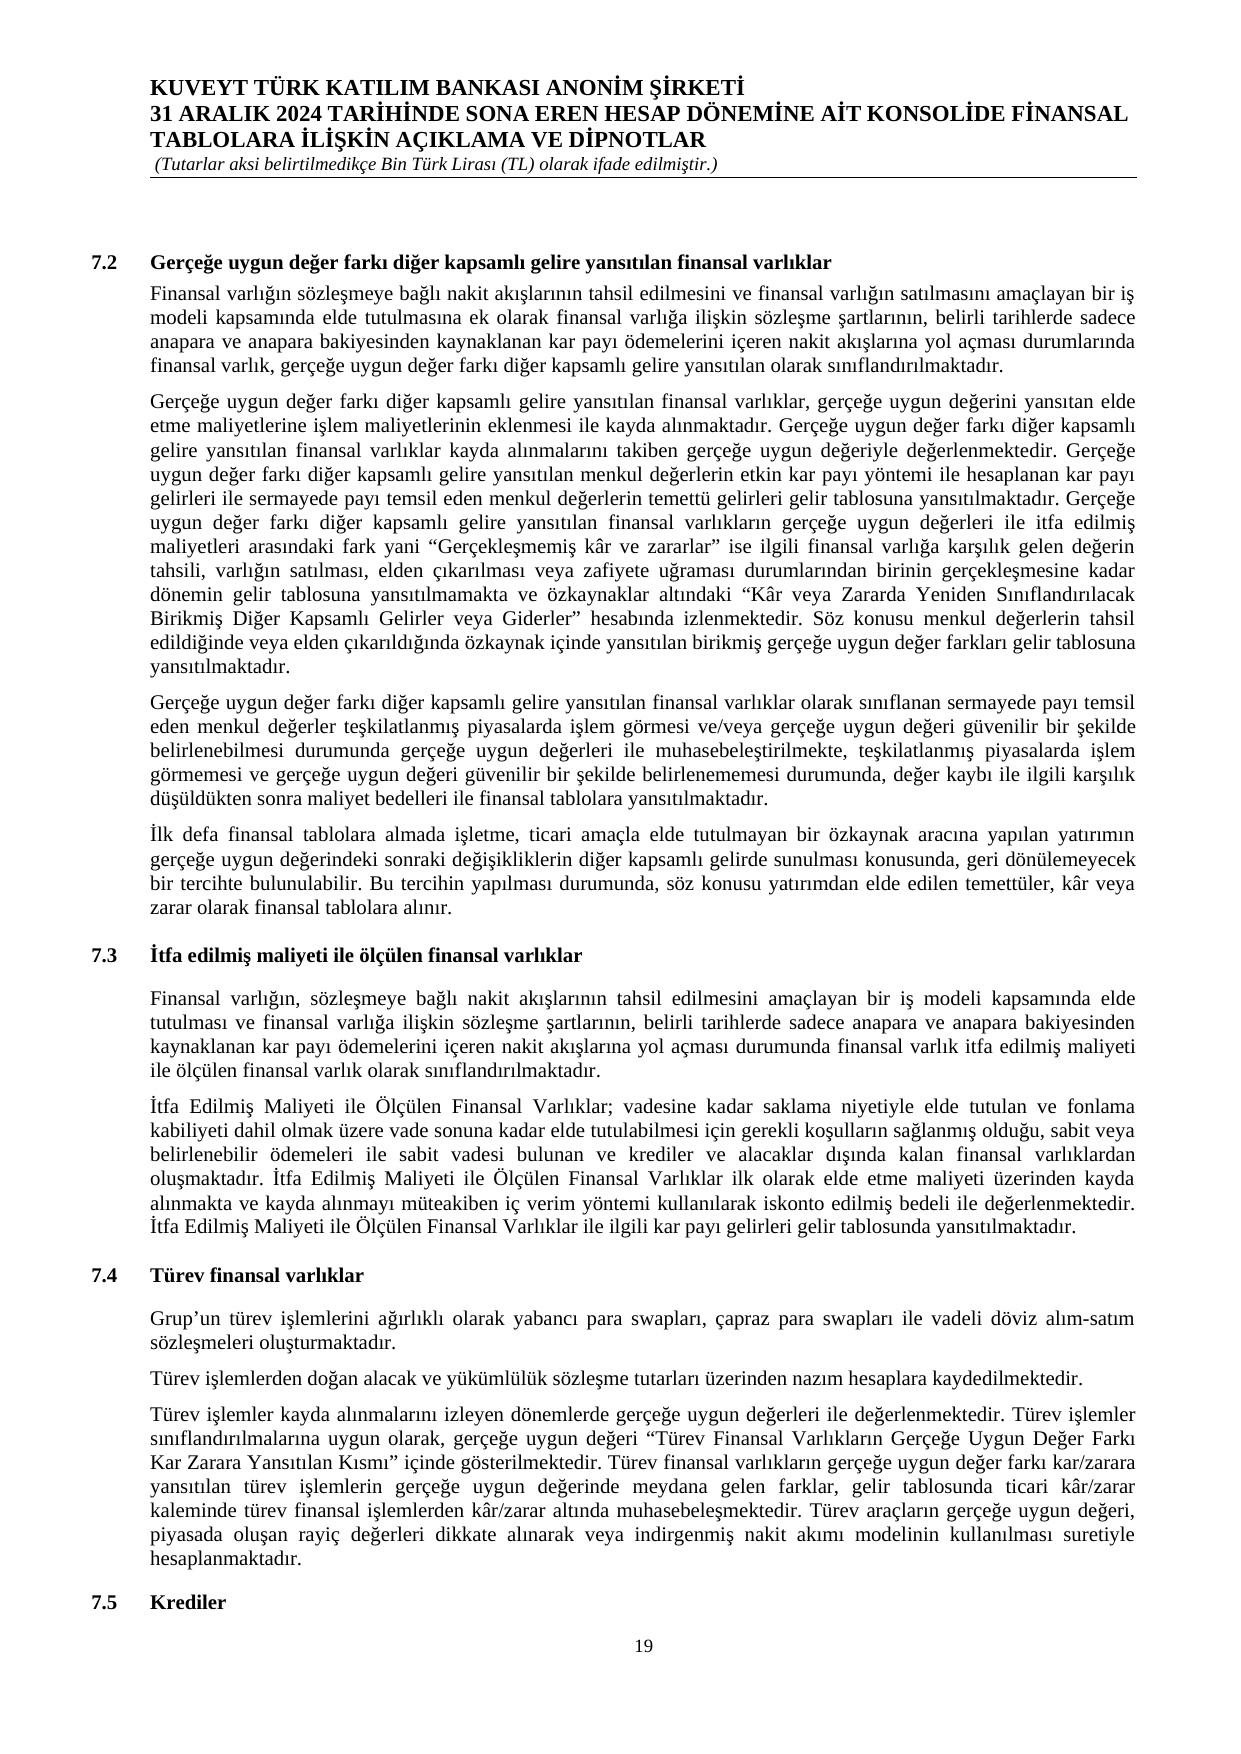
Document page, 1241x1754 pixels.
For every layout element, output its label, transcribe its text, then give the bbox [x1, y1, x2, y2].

text 7.3 İtfa edilmiş maliyeti ile ölçülen finansal varlıklar [91, 943, 1118, 967]
text İlk defa finansal tablolara almada işletme, ticari amaçla elde tutulmayan bir özkaynak aracına yapılan yatırımın gerçeğe uygun değerindeki sonraki değişikliklerin diğer kapsamlı gelirde sunulması konusunda, geri dönülemeyecek bir tercihte bulunulabilir. Bu tercihin yapılması durumunda, söz konusu yatırımdan elde edilen temettüler, kâr veya zarar olarak finansal tablolara alınır. [150, 822, 1137, 919]
text Finansal varlığın sözleşmeye bağlı nakit akışlarının tahsil edilmesini ve finansal varlığın satılmasını amaçlayan bir iş modeli kapsamında elde tutulmasına ek olarak finansal varlığa ilişkin sözleşme şartlarının, belirli tarihlerde sadece anapara ve anapara bakiyesinden kaynaklanan kar payı ödemelerini içeren nakit akışlarına yol açması durumlarında finansal varlık, gerçeğe uygun değer farkı diğer kapsamlı gelire yansıtılan olarak sınıflandırılmaktadır. [150, 281, 1137, 377]
text Türev işlemler kayda alınmalarını izleyen dönemlerde gerçeğe uygun değerleri ile değerlenmektedir. Türev işlemler sınıflandırılmalarına uygun olarak, gerçeğe uygun değeri “Türev Finansal Varlıkların Gerçeğe Uygun Değer Farkı Kar Zarara Yansıtılan Kısmı” içinde gösterilmektedir. Türev finansal varlıkların gerçeğe uygun değer farkı kar/zarara yansıtılan türev işlemlerin gerçeğe uygun değerinde meydana gelen farklar, gelir tablosunda ticari kâr/zarar kaleminde türev finansal işlemlerden kâr/zarar altında muhasebeleşmektedir. Türev araçların gerçeğe uygun değeri, piyasada oluşan rayiç değerleri dikkate alınarak veya indirgenmiş nakit akımı modelinin kullanılması suretiyle hesaplanmaktadır. [150, 1402, 1137, 1570]
text İtfa Edilmiş Maliyeti ile Ölçülen Finansal Varlıklar; vadesine kadar saklama niyetiyle elde tutulan ve fonlama kabiliyeti dahil olmak üzere vade sonuna kadar elde tutulabilmesi için gerekli koşulların sağlanmış olduğu, sabit veya belirlenebilir ödemeleri ile sabit vadesi bulunan ve krediler ve alacaklar dışında kalan finansal varlıklardan oluşmaktadır. İtfa Edilmiş Maliyeti ile Ölçülen Finansal Varlıklar ilk olarak elde etme maliyeti üzerinden kayda alınmakta ve kayda alınmayı müteakiben iç verim yöntemi kullanılarak iskonto edilmiş bedeli ile değerlenmektedir. İtfa Edilmiş Maliyeti ile Ölçülen Finansal Varlıklar ile ilgili kar payı gelirleri gelir tablosunda yansıtılmaktadır. [150, 1094, 1137, 1238]
text Gerçeğe uygun değer farkı diğer kapsamlı gelire yansıtılan finansal varlıklar, gerçeğe uygun değerini yansıtan elde etme maliyetlerine işlem maliyetlerinin eklenmesi ile kayda alınmaktadır. Gerçeğe uygun değer farkı diğer kapsamlı gelire yansıtılan finansal varlıklar kayda alınmalarını takiben gerçeğe uygun değeriyle değerlenmektedir. Gerçeğe uygun değer farkı diğer kapsamlı gelire yansıtılan menkul değerlerin etkin kar payı yöntemi ile hesaplanan kar payı gelirleri ile sermayede payı temsil eden menkul değerlerin temettü gelirleri gelir tablosuna yansıtılmaktadır. Gerçeğe uygun değer farkı diğer kapsamlı gelire yansıtılan finansal varlıkların gerçeğe uygun değerleri ile itfa edilmiş maliyetleri arasındaki fark yani “Gerçekleşmemiş kâr ve zararlar” ise ilgili finansal varlığa karşılık gelen değerin tahsili, varlığın satılması, elden çıkarılması veya zafiyete uğraması durumlarından birinin gerçekleşmesine kadar dönemin gelir tablosuna yansıtılmamakta ve özkaynaklar altındaki “Kâr veya Zararda Yeniden Sınıflandırılacak Birikmiş Diğer Kapsamlı Gelirler veya Giderler” hesabında izlenmektedir. Söz konusu menkul değerlerin tahsil edildiğinde veya elden çıkarıldığında özkaynak içinde yansıtılan birikmiş gerçeğe uygun değer farkları gelir tablosuna yansıtılmaktadır. [150, 389, 1137, 678]
text 7.4 Türev finansal varlıklar [91, 1263, 1118, 1287]
text Türev işlemlerden doğan alacak ve yükümlülük sözleşme tutarları üzerinden nazım hesaplara kaydedilmektedir. [150, 1366, 1137, 1390]
text Gerçeğe uygun değer farkı diğer kapsamlı gelire yansıtılan finansal varlıklar olarak sınıflanan sermayede payı temsil eden menkul değerler teşkilatlanmış piyasalarda işlem görmesi ve/veya gerçeğe uygun değeri güvenilir bir şekilde belirlenebilmesi durumunda gerçeğe uygun değerleri ile muhasebeleştirilmekte, teşkilatlanmış piyasalarda işlem görmemesi ve gerçeğe uygun değeri güvenilir bir şekilde belirlenememesi durumunda, değer kaybı ile ilgili karşılık düşüldükten sonra maliyet bedelleri ile finansal tablolara yansıtılmaktadır. [150, 690, 1137, 810]
text Finansal varlığın, sözleşmeye bağlı nakit akışlarının tahsil edilmesini amaçlayan bir iş modeli kapsamında elde tutulması ve finansal varlığa ilişkin sözleşme şartlarının, belirli tarihlerde sadece anapara ve anapara bakiyesinden kaynaklanan kar payı ödemelerini içeren nakit akışlarına yol açması durumunda finansal varlık itfa edilmiş maliyeti ile ölçülen finansal varlık olarak sınıflandırılmaktadır. [150, 986, 1137, 1082]
text Grup’un türev işlemlerini ağırlıklı olarak yabancı para swapları, çapraz para swapları ile vadeli döviz alım-satım sözleşmeleri oluşturmaktadır. [150, 1306, 1137, 1354]
text 7.2 Gerçeğe uygun değer farkı diğer kapsamlı gelire yansıtılan finansal varlıklar [91, 250, 1118, 274]
text 7.5 Krediler [91, 1589, 1118, 1614]
